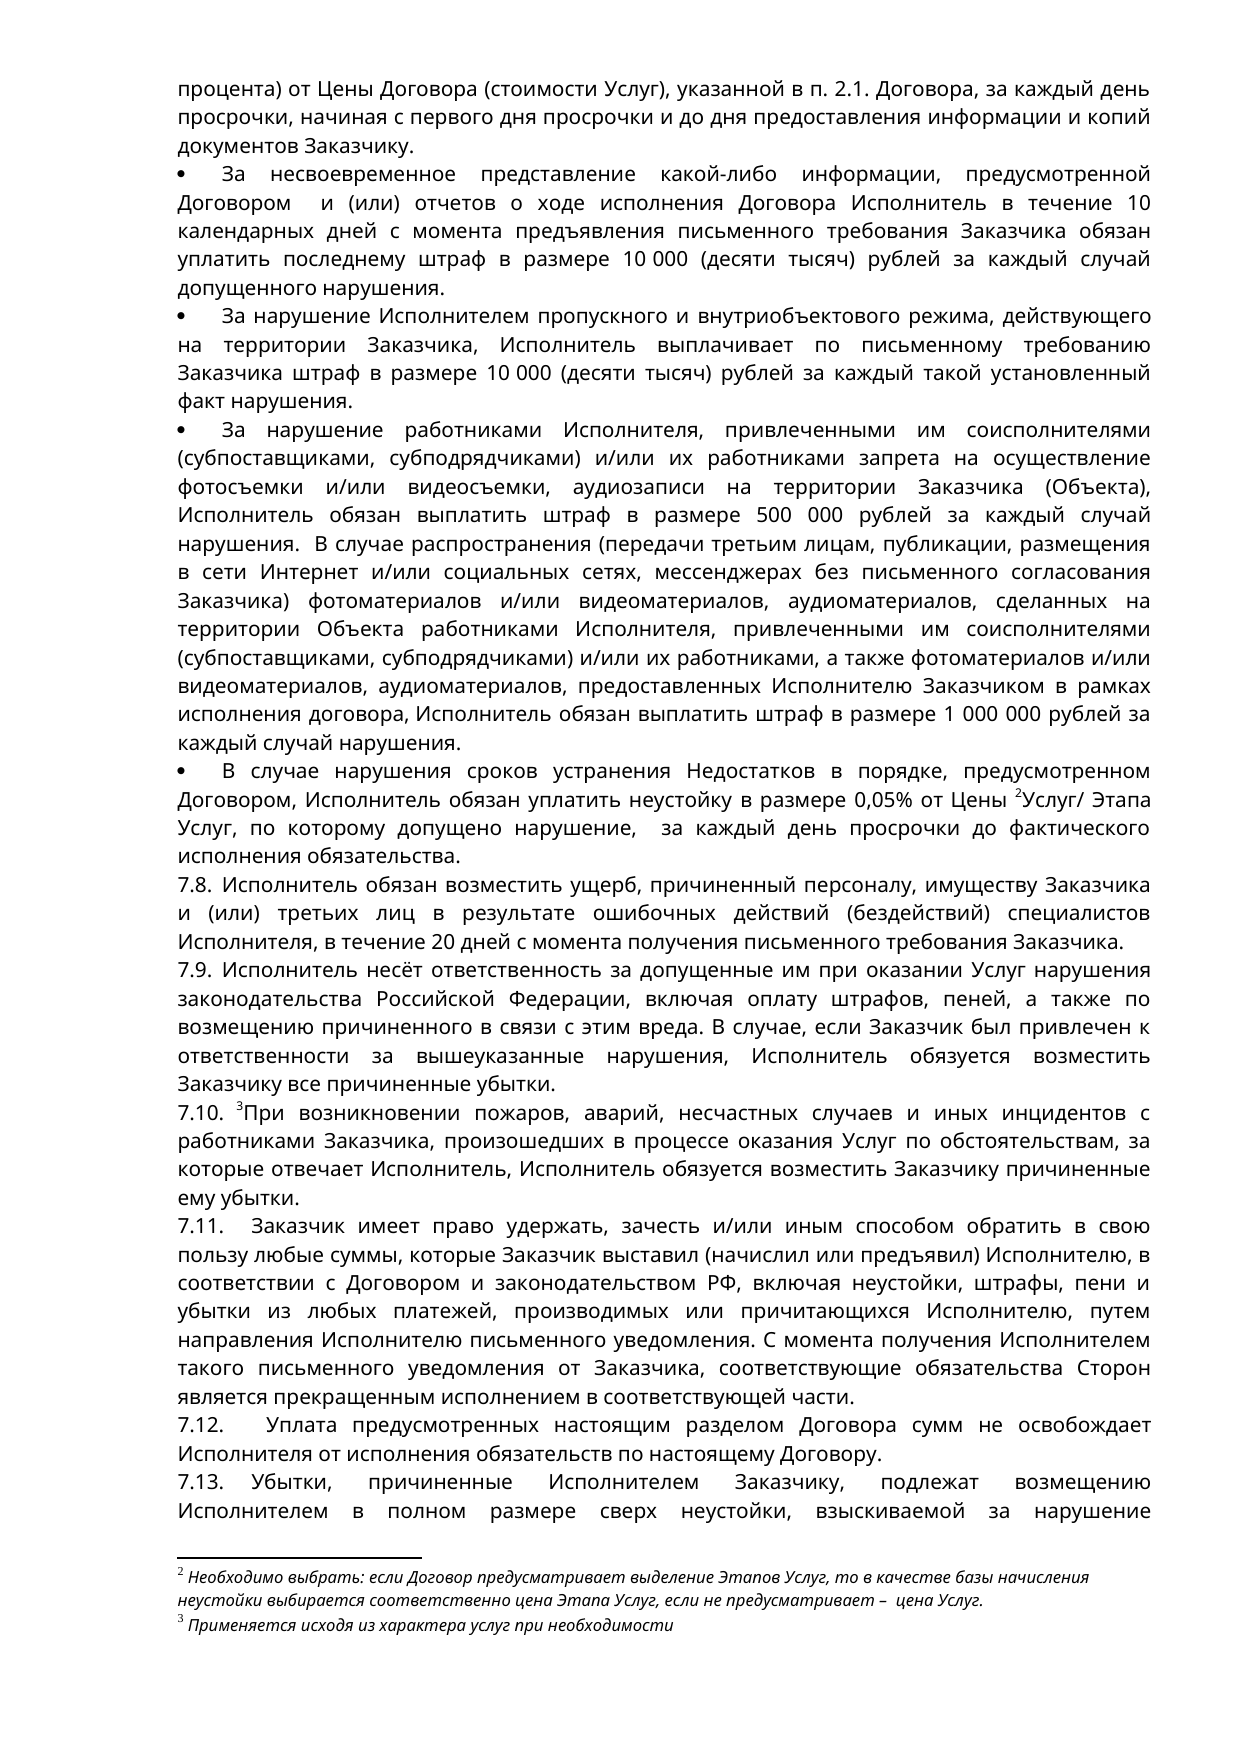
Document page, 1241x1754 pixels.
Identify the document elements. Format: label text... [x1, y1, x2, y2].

list Исполнитель несёт ответственность за допущенные им при оказании Услуг нарушения законодательства Российской Федерации, включая оплату штрафов, пеней, а также по возмещению причиненного в связи с этим вреда. В случае, если Заказчик был привлечен к ответственности за вышеуказанные нарушения, Исполнитель обязуется возместить Заказчику все причиненные убытки. [177, 955, 1152, 1098]
list Исполнитель обязан возместить ущерб, причиненный персоналу, имуществу Заказчика и (или) третьих лиц в результате ошибочных действий (бездействий) специалистов Исполнителя, в течение 20 дней с момента получения письменного требования Заказчика. [177, 870, 1152, 955]
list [177, 1467, 1152, 1524]
list За нарушение Исполнителем пропускного и внутриобъектового режима, действующего на территории Заказчика, Исполнитель выплачивает по письменному требованию Заказчика штраф в размере 10 000 (десяти тысяч) рублей за каждый такой установленный факт нарушения. [177, 301, 1152, 415]
list Уплата предусмотренных настоящим разделом Договора сумм не освобождает Исполнителя от исполнения обязательств по настоящему Договору. [177, 1410, 1152, 1467]
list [177, 74, 1152, 159]
list За нарушение работниками Исполнителя, привлеченными им соисполнителями (субпоставщиками, субподрядчиками) и/или их работниками запрета на осуществление фотосъемки и/или видеосъемки, аудиозаписи на территории Заказчика (Объекта), Исполнитель обязан выплатить штраф в размере 500 000 рублей за каждый случай нарушения. В случае распространения (передачи третьим лицам, публикации, размещения в сети Интернет и/или социальных сетях, мессенджерах без письменного согласования Заказчика) фотоматериалов и/или видеоматериалов, аудиоматериалов, сделанных на территории Объекта работниками Исполнителя, привлеченными им соисполнителями (субпоставщиками, субподрядчиками) и/или их работниками, а также фотоматериалов и/или видеоматериалов, аудиоматериалов, предоставленных Исполнителю Заказчиком в рамках исполнения договора, Исполнитель обязан выплатить штраф в размере 1 000 000 рублей за каждый случай нарушения. [177, 415, 1152, 756]
list Заказчик имеет право удержать, зачесть и/или иным способом обратить в свою пользу любые суммы, которые Заказчик выставил (начислил или предъявил) Исполнителю, в соответствии с Договором и законодательством РФ, включая неустойки, штрафы, пени и убытки из любых платежей, производимых или причитающихся Исполнителю, путем направления Исполнителю письменного уведомления. С момента получения Исполнителем такого письменного уведомления от Заказчика, соответствующие обязательства Сторон является прекращенным исполнением в соответствующей части. [177, 1211, 1152, 1410]
list В случае нарушения сроков устранения Недостатков в порядке, предусмотренном Договором, Исполнитель обязан уплатить неустойку в размере 0,05% от Цены Услуг/ Этапа Услуг, по которому допущено нарушение, за каждый день просрочки до фактического исполнения обязательства. [177, 756, 1152, 870]
list За несвоевременное представление какой-либо информации, предусмотренной Договором и (или) отчетов о ходе исполнения Договора Исполнитель в течение 10 календарных дней с момента предъявления письменного требования Заказчика обязан уплатить последнему штраф в размере 10 000 (десяти тысяч) рублей за каждый случай допущенного нарушения. [177, 159, 1152, 301]
list При возникновении пожаров, аварий, несчастных случаев и иных инцидентов с работниками Заказчика, произошедших в процессе оказания Услуг по обстоятельствам, за которые отвечает Исполнитель, Исполнитель обязуется возместить Заказчику причиненные ему убытки. [177, 1098, 1152, 1211]
